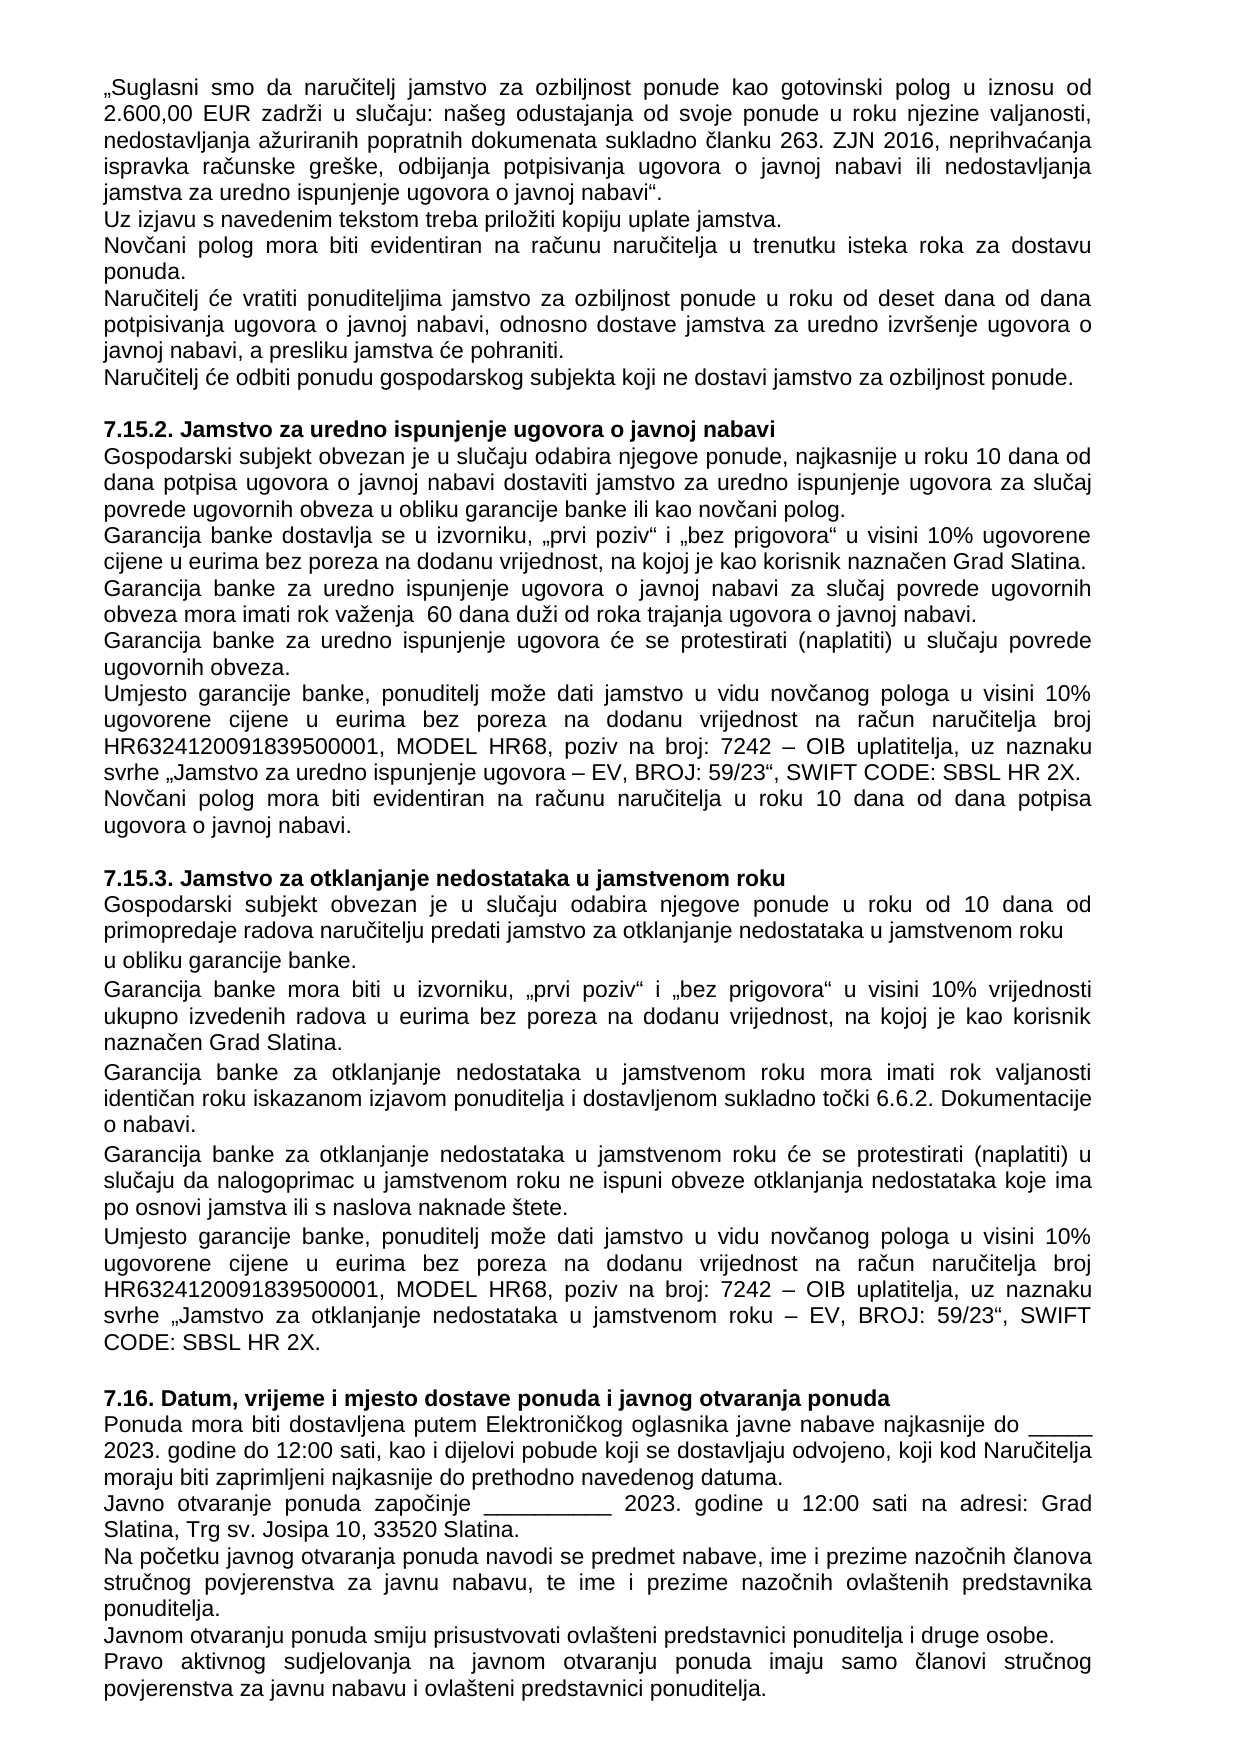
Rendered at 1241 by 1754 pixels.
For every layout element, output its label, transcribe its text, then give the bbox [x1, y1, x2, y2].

text Garancija banke za otklanjanje nedostataka u jamstvenom roku će se protestirati (naplatiti) u slučaju da nalogoprimac u jamstvenom roku ne ispuni obveze otklanjanja nedostataka koje ima po osnovi jamstva ili s naslova naknade štete. [103, 1141, 1092, 1220]
text Javno otvaranje ponuda započinje __________ 2023. godine u 12:00 sati na adresi: Grad Slatina, Trg sv. Josipa 10, 33520 Slatina. [103, 1490, 1092, 1543]
text Garancija banke za uredno ispunjenje ugovora će se protestirati (naplatiti) u slučaju povrede ugovornih obveza. [103, 627, 1092, 680]
text Gospodarski subjekt obvezan je u slučaju odabira njegove ponude, najkasnije u roku 10 dana od dana potpisa ugovora o javnoj nabavi dostaviti jamstvo za uredno ispunjenje ugovora za slučaj povrede ugovornih obveza u obliku garancije banke ili kao novčani polog. [103, 443, 1092, 522]
text Garancija banke dostavlja se u izvorniku, „prvi poziv“ i „bez prigovora“ u visini 10% ugovorene cijene u eurima bez poreza na dodanu vrijednost, na kojoj je kao korisnik naznačen Grad Slatina. [103, 522, 1092, 574]
text Naručitelj će odbiti ponudu gospodarskog subjekta koji ne dostavi jamstvo za ozbiljnost ponude. [103, 364, 1092, 390]
text Garancija banke za otklanjanje nedostataka u jamstvenom roku mora imati rok valjanosti identičan roku iskazanom izjavom ponuditelja i dostavljenom sukladno točki 6.6.2. Dokumentacije o nabavi. [103, 1059, 1092, 1138]
text Pravo aktivnog sudjelovanja na javnom otvaranju ponuda imaju samo članovi stručnog povjerenstva za javnu nabavu i ovlašteni predstavnici ponuditelja. [103, 1648, 1092, 1701]
text Garancija banke za uredno ispunjenje ugovora o javnoj nabavi za slučaj povrede ugovornih obveza mora imati rok važenja 60 dana duži od roka trajanja ugovora o javnoj nabavi. [103, 574, 1092, 627]
text Novčani polog mora biti evidentiran na računu naručitelja u trenutku isteka roka za dostavu ponuda. [103, 232, 1092, 285]
text 7.15.3. Jamstvo za otklanjanje nedostataka u jamstvenom roku [103, 864, 1092, 891]
text 7.16. Datum, vrijeme i mjesto dostave ponuda i javnog otvaranja ponuda [103, 1384, 1092, 1411]
text Garancija banke mora biti u izvorniku, „prvi poziv“ i „bez prigovora“ u visini 10% vrijednosti ukupno izvedenih radova u eurima bez poreza na dodanu vrijednost, na kojoj je kao korisnik naznačen Grad Slatina. [103, 976, 1092, 1055]
text „Suglasni smo da naručitelj jamstvo za ozbiljnost ponude kao gotovinski polog u iznosu od 2.600,00 EUR zadrži u slučaju: našeg odustajanja od svoje ponude u roku njezine valjanosti, nedostavljanja ažuriranih popratnih dokumenata sukladno članku 263. ZJN 2016, neprihvaćanja ispravka računske greške, odbijanja potpisivanja ugovora o javnoj nabavi ili nedostavljanja jamstva za uredno ispunjenje ugovora o javnoj nabavi“. [103, 74, 1092, 206]
text Novčani polog mora biti evidentiran na računu naručitelja u roku 10 dana od dana potpisa ugovora o javnoj nabavi. [103, 785, 1092, 838]
text 7.15.2. Jamstvo za uredno ispunjenje ugovora o javnoj nabavi [103, 416, 1092, 443]
text Javnom otvaranju ponuda smiju prisustvovati ovlašteni predstavnici ponuditelja i druge osobe. [103, 1622, 1092, 1648]
text Umjesto garancije banke, ponuditelj može dati jamstvo u vidu novčanog pologa u visini 10% ugovorene cijene u eurima bez poreza na dodanu vrijednost na račun naručitelja broj HR6324120091839500001, MODEL HR68, poziv na broj: 7242 – OIB uplatitelja, uz naznaku svrhe „Jamstvo za uredno ispunjenje ugovora – EV, BROJ: 59/23“, SWIFT CODE: SBSL HR 2X. [103, 680, 1092, 785]
text Uz izjavu s navedenim tekstom treba priložiti kopiju uplate jamstva. [103, 206, 1092, 232]
text Na početku javnog otvaranja ponuda navodi se predmet nabave, ime i prezime nazočnih članova stručnog povjerenstva za javnu nabavu, te ime i prezime nazočnih ovlaštenih predstavnika ponuditelja. [103, 1543, 1092, 1622]
text Gospodarski subjekt obvezan je u slučaju odabira njegove ponude u roku od 10 dana od primopredaje radova naručitelju predati jamstvo za otklanjanje nedostataka u jamstvenom roku [103, 891, 1092, 943]
text Ponuda mora biti dostavljena putem Elektroničkog oglasnika javne nabave najkasnije do _____ 2023. godine do 12:00 sati, kao i dijelovi pobude koji se dostavljaju odvojeno, koji kod Naručitelja moraju biti zaprimljeni najkasnije do prethodno navedenog datuma. [103, 1411, 1092, 1490]
text u obliku garancije banke. [103, 947, 1092, 973]
text Naručitelj će vratiti ponuditeljima jamstvo za ozbiljnost ponude u roku od deset dana od dana potpisivanja ugovora o javnoj nabavi, odnosno dostave jamstva za uredno izvršenje ugovora o javnoj nabavi, a presliku jamstva će pohraniti. [103, 285, 1092, 364]
text Umjesto garancije banke, ponuditelj može dati jamstvo u vidu novčanog pologa u visini 10% ugovorene cijene u eurima bez poreza na dodanu vrijednost na račun naručitelja broj HR6324120091839500001, MODEL HR68, poziv na broj: 7242 – OIB uplatitelja, uz naznaku svrhe „Jamstvo za otklanjanje nedostataka u jamstvenom roku – EV, BROJ: 59/23“, SWIFT CODE: SBSL HR 2X. [103, 1223, 1092, 1355]
